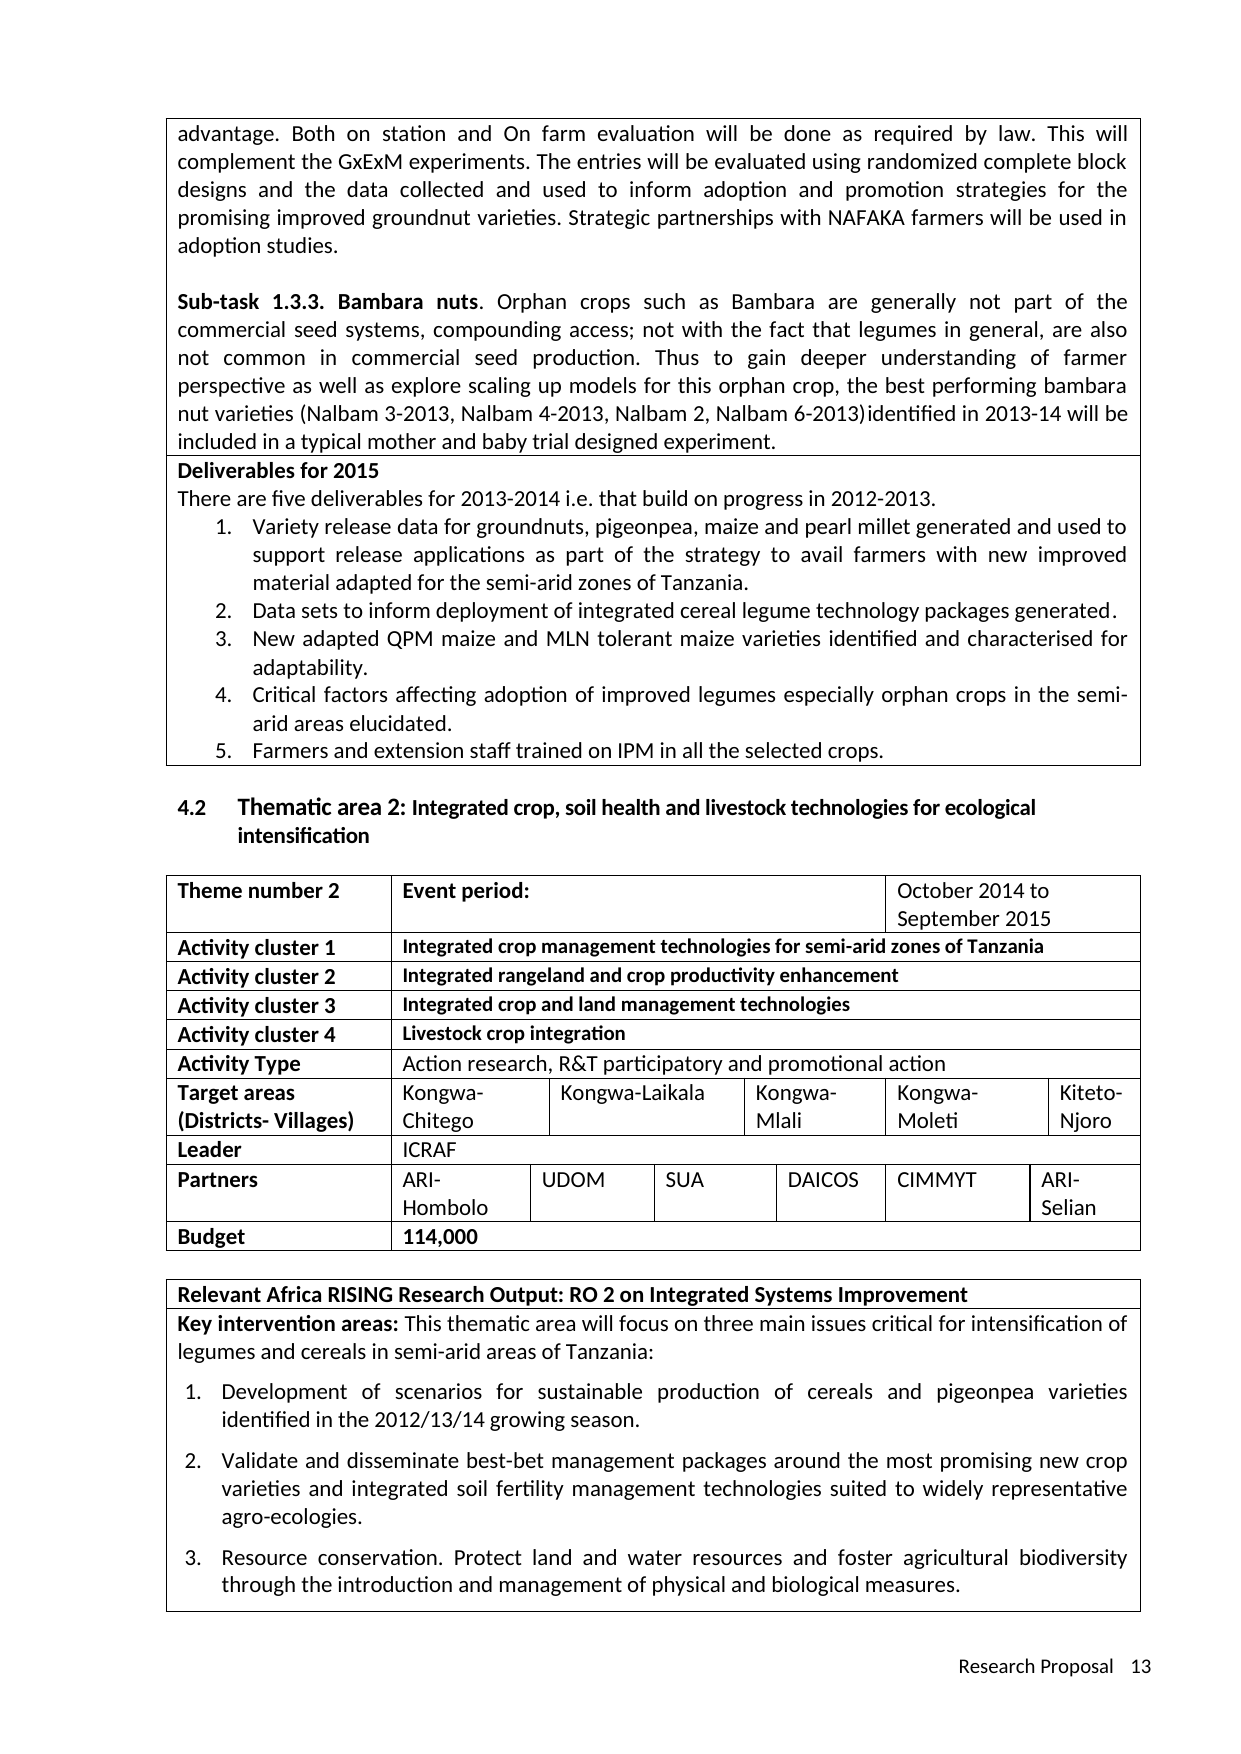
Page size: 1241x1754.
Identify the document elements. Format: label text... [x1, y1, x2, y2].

table_header October 2014 to September 2015 [886, 876, 1140, 932]
table_cell Key intervention areas: This thematic area will focus on three main issues critical for intensification of legumes and cereals in semi-arid areas of Tanzania: Development of scenarios for sustainable production of cereals and pigeonpea varieties identified in the 2012/13/14 growing season. Validate and disseminate best-bet management packages around the most promising new crop varieties and integrated soil fertility management technologies suited to widely representative agro-ecologies. Resource conservation. Protect land and water resources and foster agricultural biodiversity through the introduction and management of physical and biological measures. [167, 1309, 1140, 1611]
table_cell Target areas (Districts- Villages) [167, 1079, 391, 1134]
table_cell Budget [167, 1222, 391, 1250]
table_cell Kongwa-Moleti [886, 1079, 1048, 1134]
table_cell DAICOS [777, 1165, 885, 1221]
table_cell UDOM [531, 1165, 654, 1221]
table_cell Kongwa-Chitego [392, 1079, 549, 1134]
table_cell Kongwa-Mlali [745, 1079, 885, 1134]
table_cell Deliverables for 2015 There are five deliverables for 2013-2014 i.e. that build on progress in 2012-2013. Variety release data for groundnuts, pigeonpea, maize and pearl millet generated and used to support release applications as part of the strategy to avail farmers with new improved material adapted for the semi-arid zones of Tanzania. Data sets to inform deployment of integrated cereal legume technology packages generated. New adapted QPM maize and MLN tolerant maize varieties identified and characterised for adaptability. Critical factors affecting adoption of improved legumes especially orphan crops in the semi-arid areas elucidated. Farmers and extension staff trained on IPM in all the selected crops. [167, 456, 1140, 765]
table_cell Activity cluster 4 [167, 1020, 391, 1048]
table_cell Activity cluster 2 [167, 962, 391, 990]
table_cell Livestock crop integration [392, 1020, 1140, 1048]
table_header Theme number 2 [167, 876, 391, 932]
table_cell CIMMYT [886, 1165, 1029, 1221]
table_cell SUA [655, 1165, 776, 1221]
table_cell ARI-Hombolo [392, 1165, 530, 1221]
table_cell ICRAF [392, 1136, 1140, 1164]
table_cell Action research, R&T participatory and promotional action [392, 1050, 1140, 1077]
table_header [167, 119, 1140, 455]
table_header Relevant Africa RISING Research Output: RO 2 on Integrated Systems Improvement [167, 1280, 1140, 1308]
table_cell Activity Type [167, 1050, 391, 1077]
table_cell Kongwa-Laikala [550, 1079, 744, 1134]
table_header Event period: [392, 876, 885, 932]
subtitle Thematic area 2: Integrated crop, soil health and livestock technologies for ecological intensification [177, 791, 1151, 850]
table_cell Integrated rangeland and crop productivity enhancement [392, 962, 1140, 990]
table_cell ARI-Selian [1031, 1165, 1140, 1221]
table_cell 114,000 [392, 1222, 1140, 1250]
table_cell Integrated crop management technologies for semi-arid zones of Tanzania [392, 933, 1140, 961]
table_cell Kiteto-Njoro [1049, 1079, 1140, 1134]
table_cell Activity cluster 1 [167, 933, 391, 961]
table_cell Integrated crop and land management technologies [392, 991, 1140, 1019]
table_cell Partners [167, 1165, 391, 1221]
table_cell Activity cluster 3 [167, 991, 391, 1019]
table_cell Leader [167, 1136, 391, 1164]
